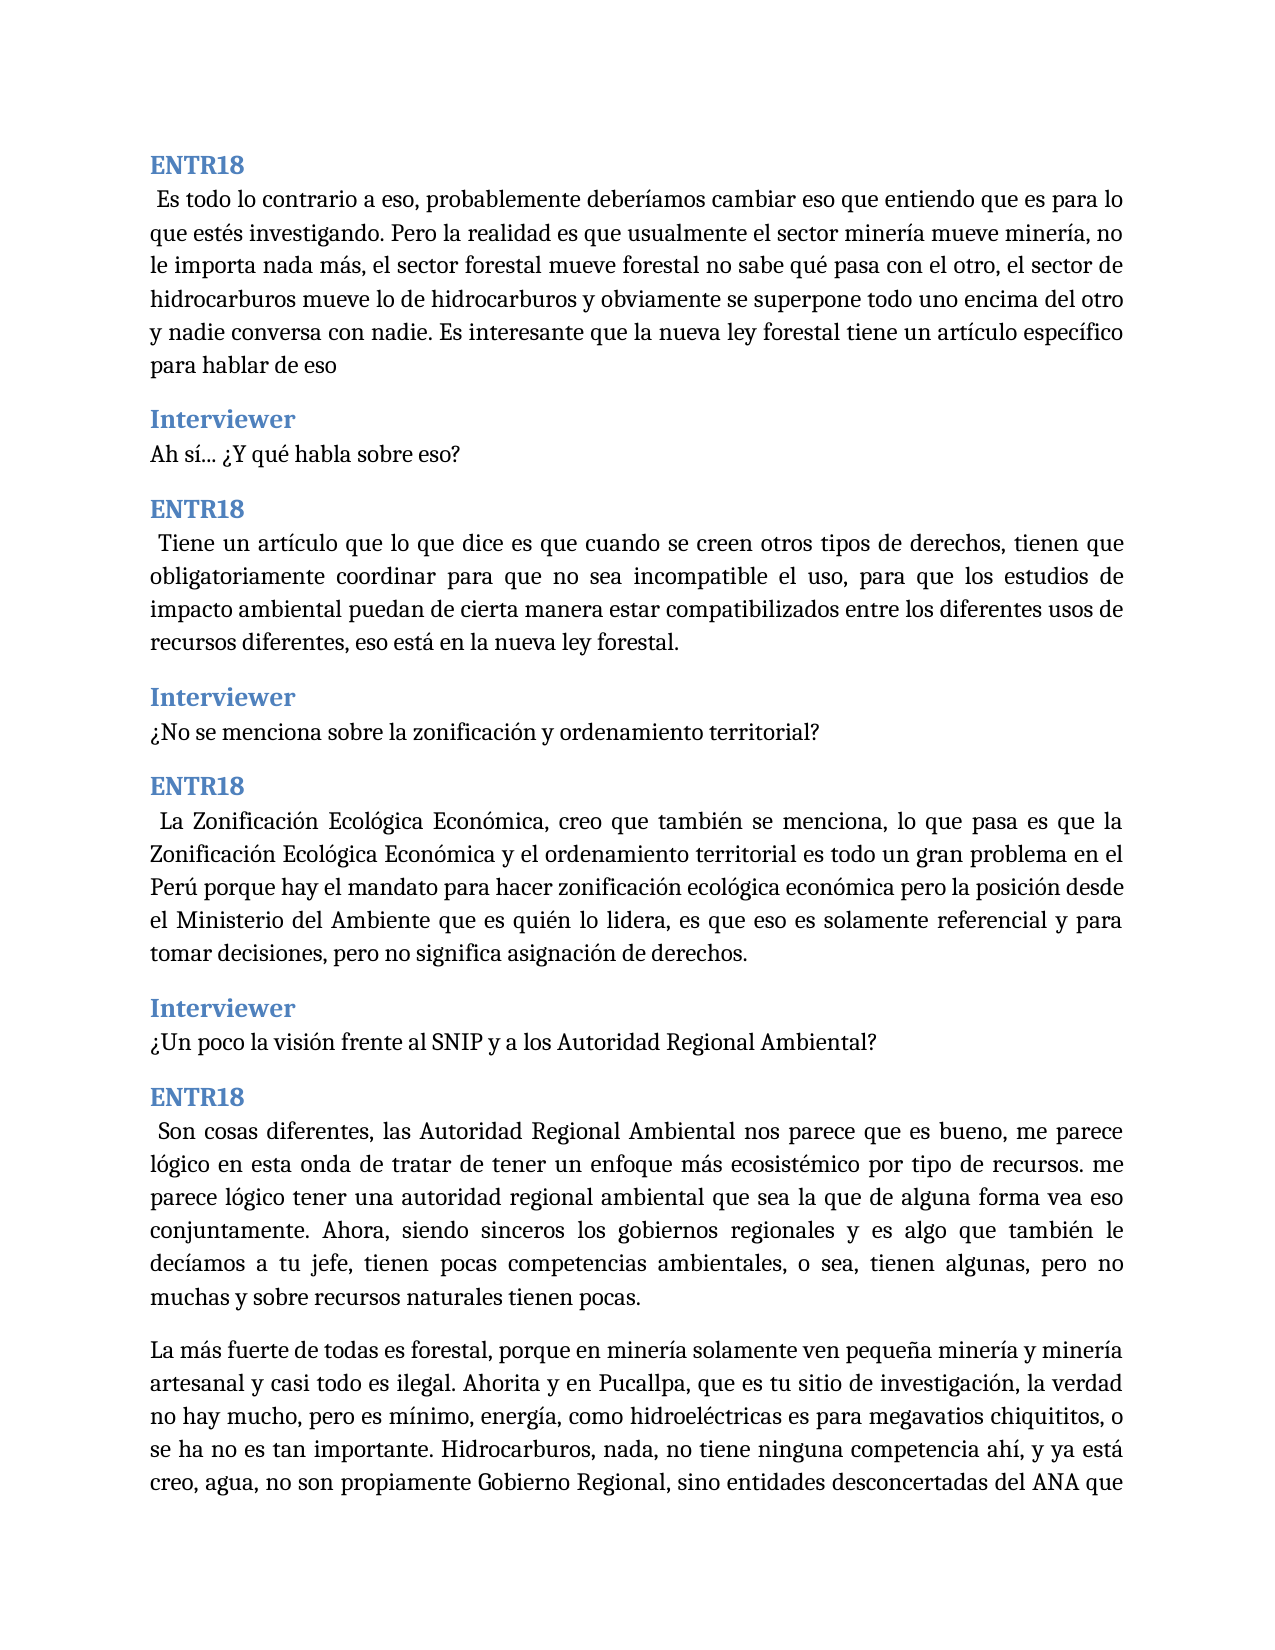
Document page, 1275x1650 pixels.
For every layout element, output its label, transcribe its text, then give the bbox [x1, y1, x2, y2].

text ENTR18 Tiene un artículo que lo que dice es que cuando se creen otros tipos de derechos, tienen que obligatoriamente coordinar para que no sea incompatible el uso, para que los estudios de impacto ambiental puedan de cierta manera estar compatibilizados entre los diferentes usos de recursos diferentes, eso está en la nueva ley forestal. [150, 494, 1125, 657]
text ENTR18 La Zonificación Ecológica Económica, creo que también se menciona, lo que pasa es que la Zonificación Ecológica Económica y el ordenamiento territorial es todo un gran problema en el Perú porque hay el mandato para hacer zonificación ecológica económica pero la posición desde el Ministerio del Ambiente que es quién lo lidera, es que eso es solamente referencial y para tomar decisiones, pero no significa asignación de derechos. [150, 771, 1125, 967]
text Interviewer ¿No se menciona sobre la zonificación y ordenamiento territorial? [150, 682, 1125, 746]
text ENTR18 Son cosas diferentes, las Autoridad Regional Ambiental nos parece que es bueno, me parece lógico en esta onda de tratar de tener un enfoque más ecosistémico por tipo de recursos. me parece lógico tener una autoridad regional ambiental que sea la que de alguna forma vea eso conjuntamente. Ahora, siendo sinceros los gobiernos regionales y es algo que también le decíamos a tu jefe, tienen pocas competencias ambientales, o sea, tienen algunas, pero no muchas y sobre recursos naturales tienen pocas. [150, 1082, 1125, 1311]
text Interviewer Ah sí... ¿Y qué habla sobre eso? [150, 404, 1125, 468]
text Interviewer ¿Un poco la visión frente al SNIP y a los Autoridad Regional Ambiental? [150, 993, 1125, 1057]
text ENTR18 Es todo lo contrario a eso, probablemente deberíamos cambiar eso que entiendo que es para lo que estés investigando. Pero la realidad es que usualmente el sector minería mueve minería, no le importa nada más, el sector forestal mueve forestal no sabe qué pasa con el otro, el sector de hidrocarburos mueve lo de hidrocarburos y obviamente se superpone todo uno encima del otro y nadie conversa con nadie. Es interesante que la nueva ley forestal tiene un artículo específico para hablar de eso [150, 150, 1125, 379]
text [150, 1336, 1125, 1497]
